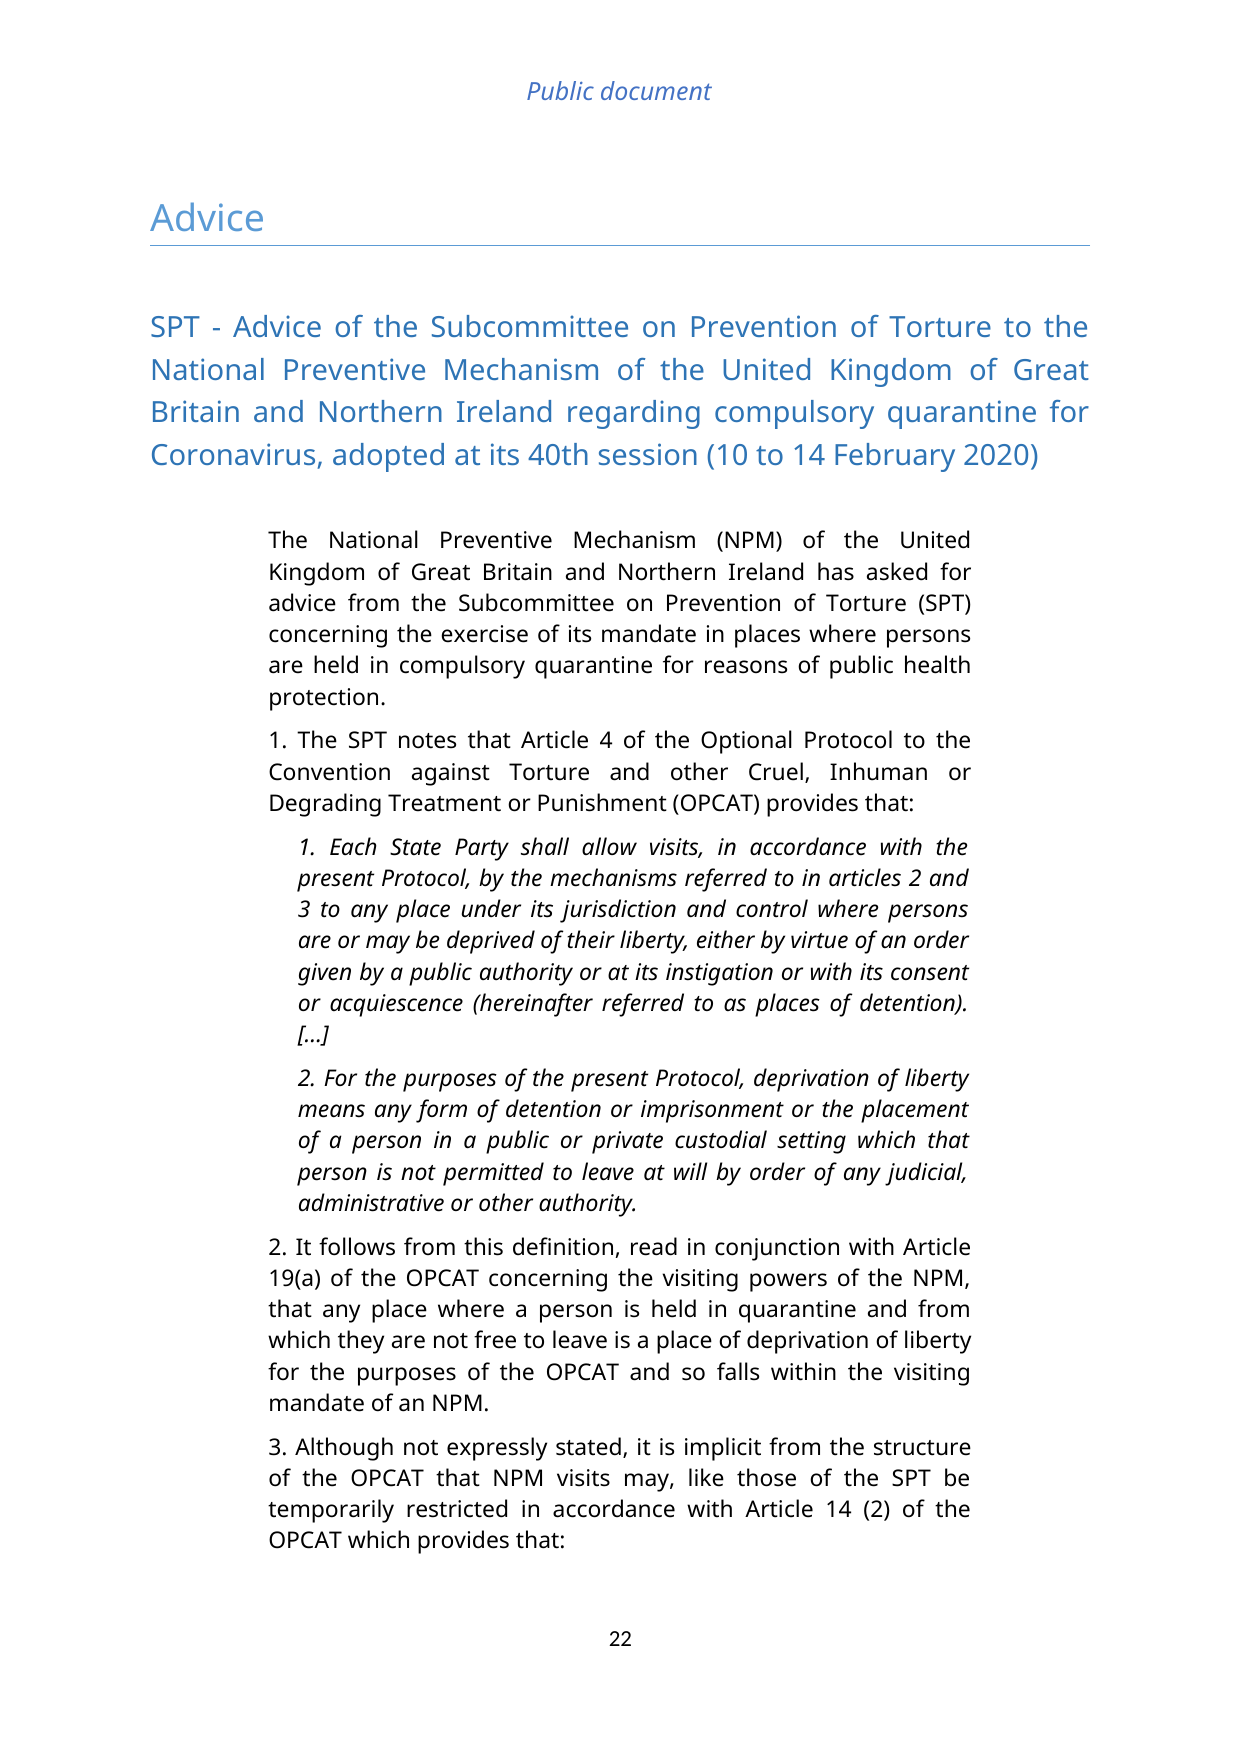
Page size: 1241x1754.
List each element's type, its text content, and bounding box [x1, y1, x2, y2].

text 1. The SPT notes that Article 4 of the Optional Protocol to the Convention against Torture and other Cruel, Inhuman or Degrading Treatment or Punishment (OPCAT) provides that: [268, 724, 972, 818]
subtitle SPT - Advice of the Subcommittee on Prevention of Torture to the National Preventive Mechanism of the United Kingdom of Great Britain and Northern Ireland regarding compulsory quarantine for Coronavirus, adopted at its 40th session (10 to 14 February 2020) [150, 306, 1090, 474]
text 1. Each State Party shall allow visits, in accordance with the present Protocol, by the mechanisms referred to in articles 2 and 3 to any place under its jurisdiction and control where persons are or may be deprived of their liberty, either by virtue of an order given by a public authority or at its instigation or with its consent or acquiescence (hereinafter referred to as places of detention). […] [298, 831, 972, 1049]
text The National Preventive Mechanism (NPM) of the United Kingdom of Great Britain and Northern Ireland has asked for advice from the Subcommittee on Prevention of Torture (SPT) concerning the exercise of its mandate in places where persons are held in compulsory quarantine for reasons of public health protection. [268, 524, 972, 712]
text 2. For the purposes of the present Protocol, deprivation of liberty means any form of detention or imprisonment or the placement of a person in a public or private custodial setting which that person is not permitted to leave at will by order of any judicial, administrative or other authority. [298, 1062, 972, 1218]
text Advice [150, 192, 1090, 245]
text 3. Although not expressly stated, it is implicit from the structure of the OPCAT that NPM visits may, like those of the SPT be temporarily restricted in accordance with Article 14 (2) of the OPCAT which provides that: [268, 1431, 972, 1556]
text 2. It follows from this definition, read in conjunction with Article 19(a) of the OPCAT concerning the visiting powers of the NPM, that any place where a person is held in quarantine and from which they are not free to leave is a place of deprivation of liberty for the purposes of the OPCAT and so falls within the visiting mandate of an NPM. [268, 1231, 972, 1418]
